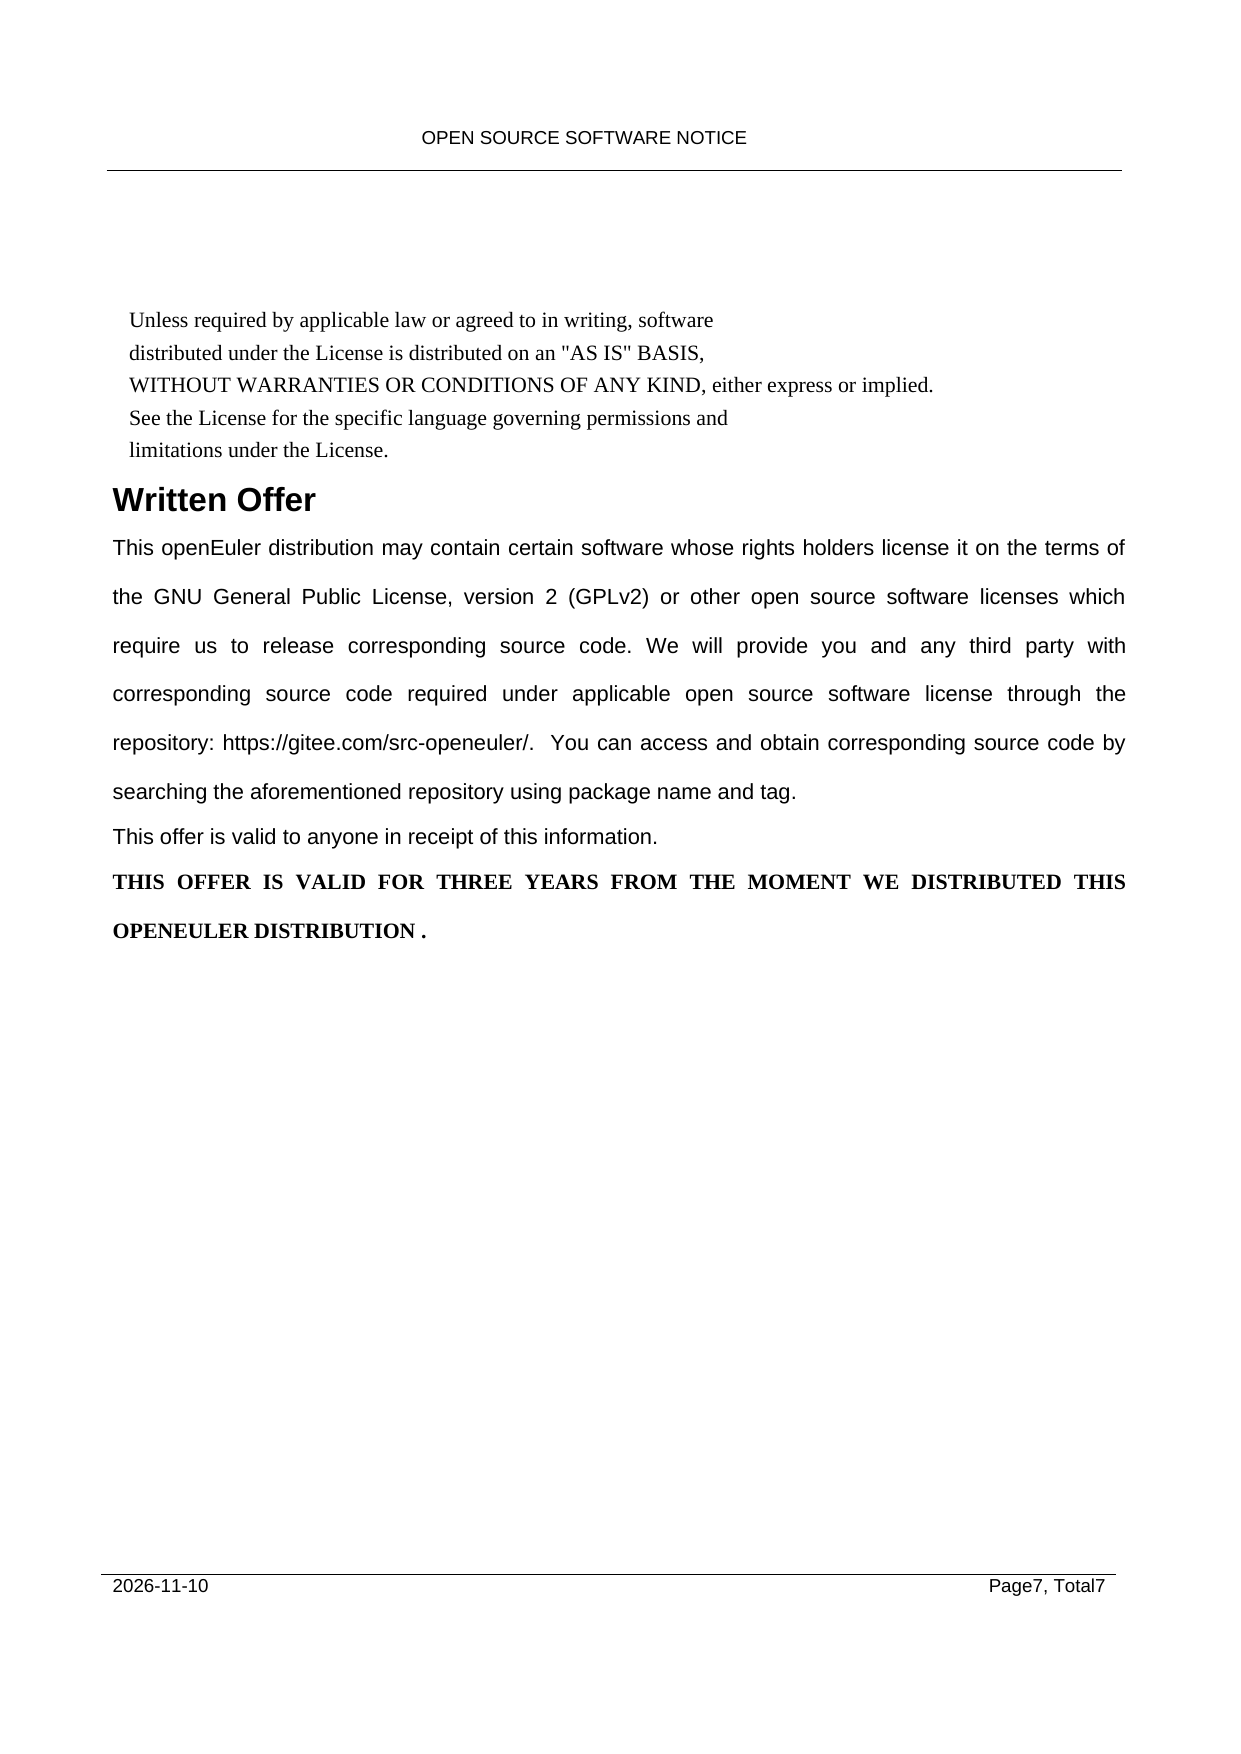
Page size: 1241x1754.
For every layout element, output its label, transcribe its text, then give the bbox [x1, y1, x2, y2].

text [112, 206, 1128, 466]
text This openEuler distribution may contain certain software whose rights holders license it on the terms of the GNU General Public License, version 2 (GPLv2) or other open source software licenses which require us to release corresponding source code. We will provide you and any third party with corresponding source code required under applicable open source software license through the repository: https://gitee.com/src-openeuler/. You can access and obtain corresponding source code by searching the aforementioned repository using package name and tag. [112, 531, 1128, 808]
text THIS OFFER IS VALID FOR THREE YEARS FROM THE MOMENT WE DISTRIBUTED THIS OPENEULER DISTRIBUTION . [112, 865, 1128, 947]
text This offer is valid to anyone in receipt of this information. [112, 820, 1128, 853]
text Written Offer [112, 466, 1128, 531]
